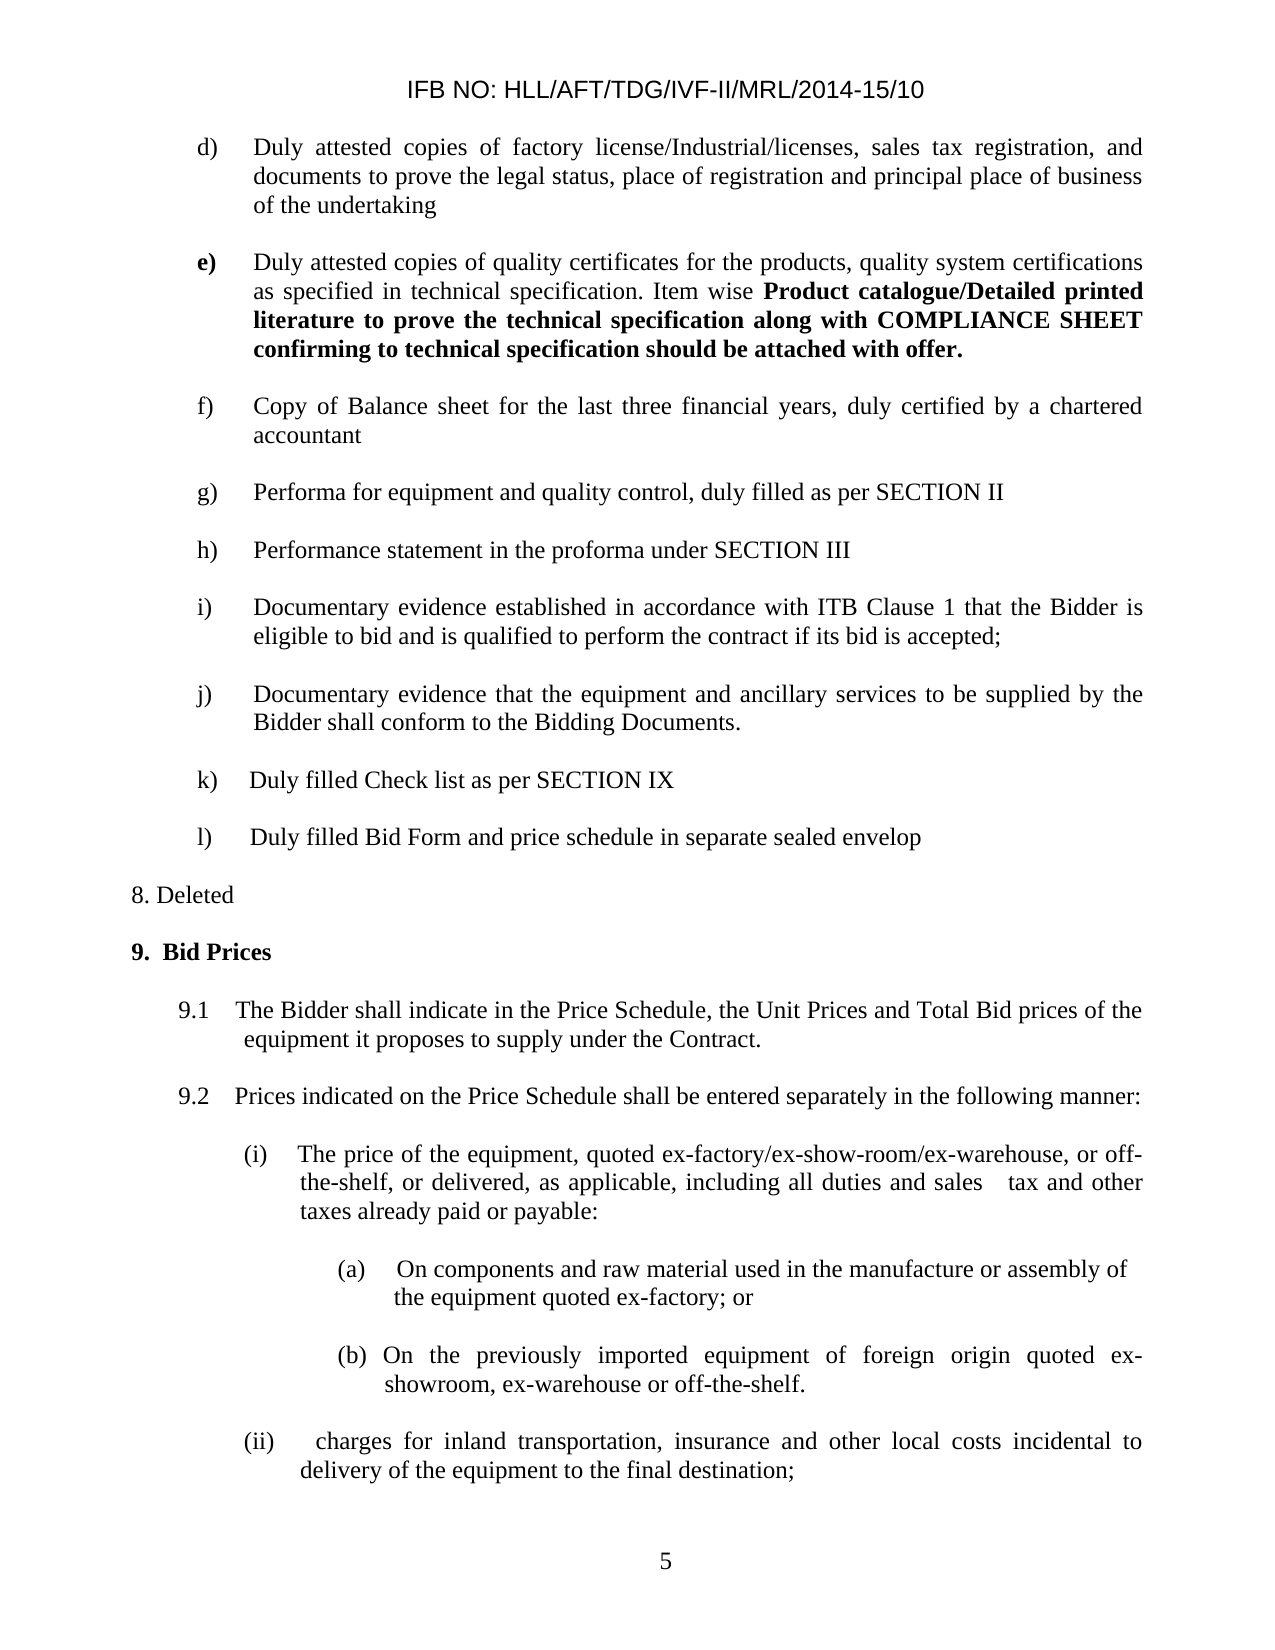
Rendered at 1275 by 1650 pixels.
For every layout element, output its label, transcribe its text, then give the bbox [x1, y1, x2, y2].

text 9.1 The Bidder shall indicate in the Price Schedule, the Unit Prices and Total Bid prices of the equipment it proposes to supply under the Contract. [178, 995, 1144, 1052]
text (b) On the previously imported equipment of foreign origin quoted ex-showroom, ex-warehouse or off-the-shelf. [337, 1340, 1144, 1397]
text 8. Deleted [131, 880, 1200, 909]
list Documentary evidence established in accordance with ITB Clause 1 that the Bidder is eligible to bid and is qualified to perform the contract if its bid is accepted; [197, 592, 1144, 650]
list Copy of Balance sheet for the last three financial years, duly certified by a chartered accountant [197, 391, 1144, 449]
text 9. Bid Prices [131, 937, 1200, 966]
text (i) The price of the equipment, quoted ex-factory/ex-show-room/ex-warehouse, or off-the-shelf, or delivered, as applicable, including all duties and sales tax and other taxes already paid or payable: [244, 1139, 1144, 1225]
text k) Duly filled Check list as per SECTION IX [197, 765, 1144, 794]
list Duly attested copies of quality certificates for the products, quality system certifications as specified in technical specification. Item wise Product catalogue/Detailed printed literature to prove the technical specification along with COMPLIANCE SHEET confirming to technical specification should be attached with offer. [197, 247, 1144, 362]
list Performa for equipment and quality control, duly filled as per SECTION II [197, 477, 1144, 506]
text (a) On components and raw material used in the manufacture or assembly of the equipment quoted ex-factory; or [337, 1254, 1144, 1311]
text l) Duly filled Bid Form and price schedule in separate sealed envelop [197, 822, 1144, 851]
text j) Documentary evidence that the equipment and ancillary services to be supplied by the Bidder shall conform to the Bidding Documents. [197, 679, 1144, 736]
list charges for inland transportation, insurance and other local costs incidental to delivery of the equipment to the final destination; [244, 1426, 1144, 1484]
list Duly attested copies of factory license/Industrial/licenses, sales tax registration, and documents to prove the legal status, place of registration and principal place of business of the undertaking [197, 132, 1144, 219]
text 9.2 Prices indicated on the Price Schedule shall be entered separately in the following manner: [178, 1081, 1144, 1110]
list Performance statement in the proforma under SECTION III [197, 535, 1144, 564]
